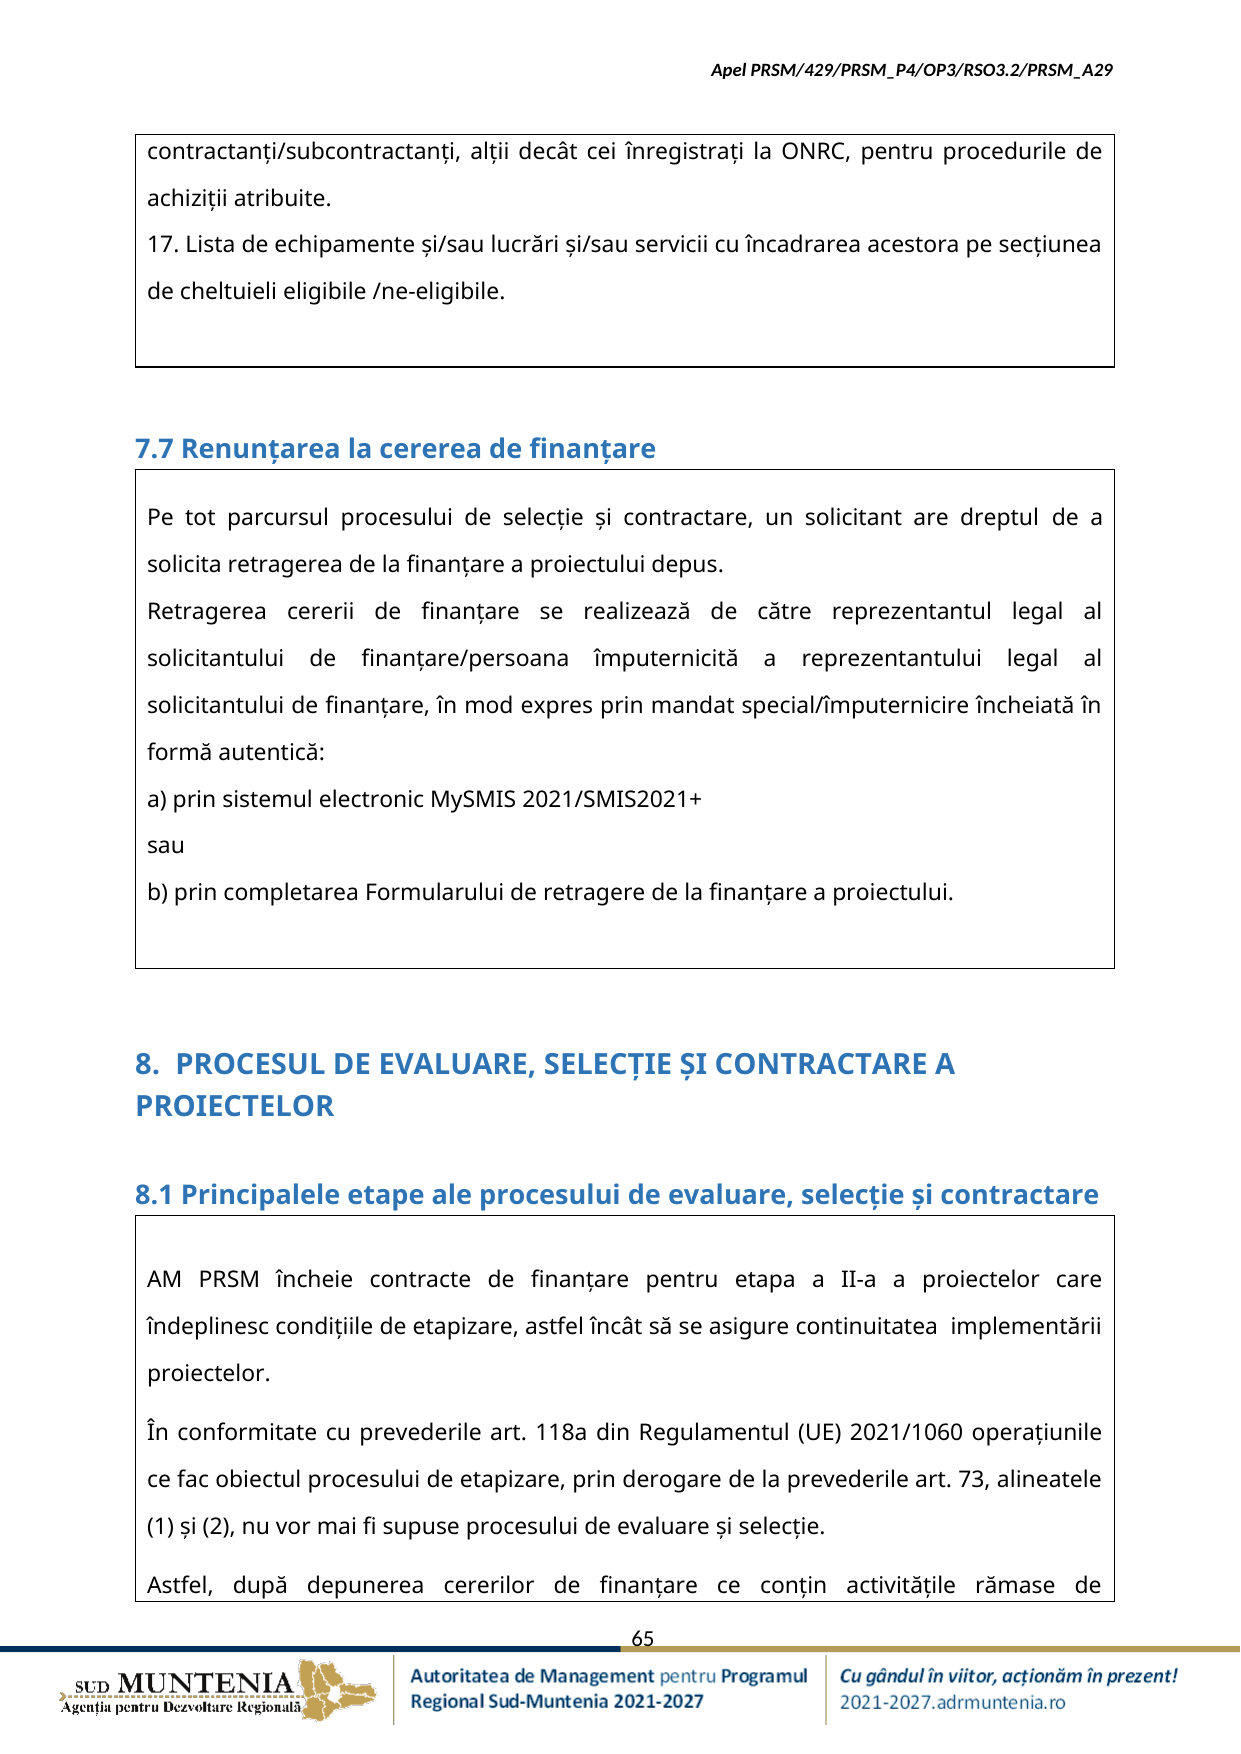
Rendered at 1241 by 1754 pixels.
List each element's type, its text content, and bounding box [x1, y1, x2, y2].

subtitle 8.1 Principalele etape ale procesului de evaluare, selecție și contractare [135, 1175, 1150, 1212]
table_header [136, 1216, 1114, 1601]
subtitle 7.7 Renunțarea la cererea de finanțare [135, 429, 1150, 466]
subtitle 8. PROCESUL DE EVALUARE, SELECȚIE ȘI CONTRACTARE A PROIECTELOR [135, 1043, 1150, 1125]
picture [0, 1646, 1241, 1726]
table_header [136, 135, 1114, 366]
table_header Pe tot parcursul procesului de selecție și contractare, un solicitant are dreptul de a solicita retragerea de la finanțare a proiectului depus. Retragerea cererii de finanțare se realizează de către reprezentantul legal al solicitantului de finanțare/persoana împuternicită a reprezentantului legal al solicitantului de finanțare, în mod expres prin mandat special/împuternicire încheiată în formă autentică: a) prin sistemul electronic MySMIS 2021/SMIS2021+ sau b) prin completarea Formularului de retragere de la finanțare a proiectului. [136, 470, 1114, 968]
